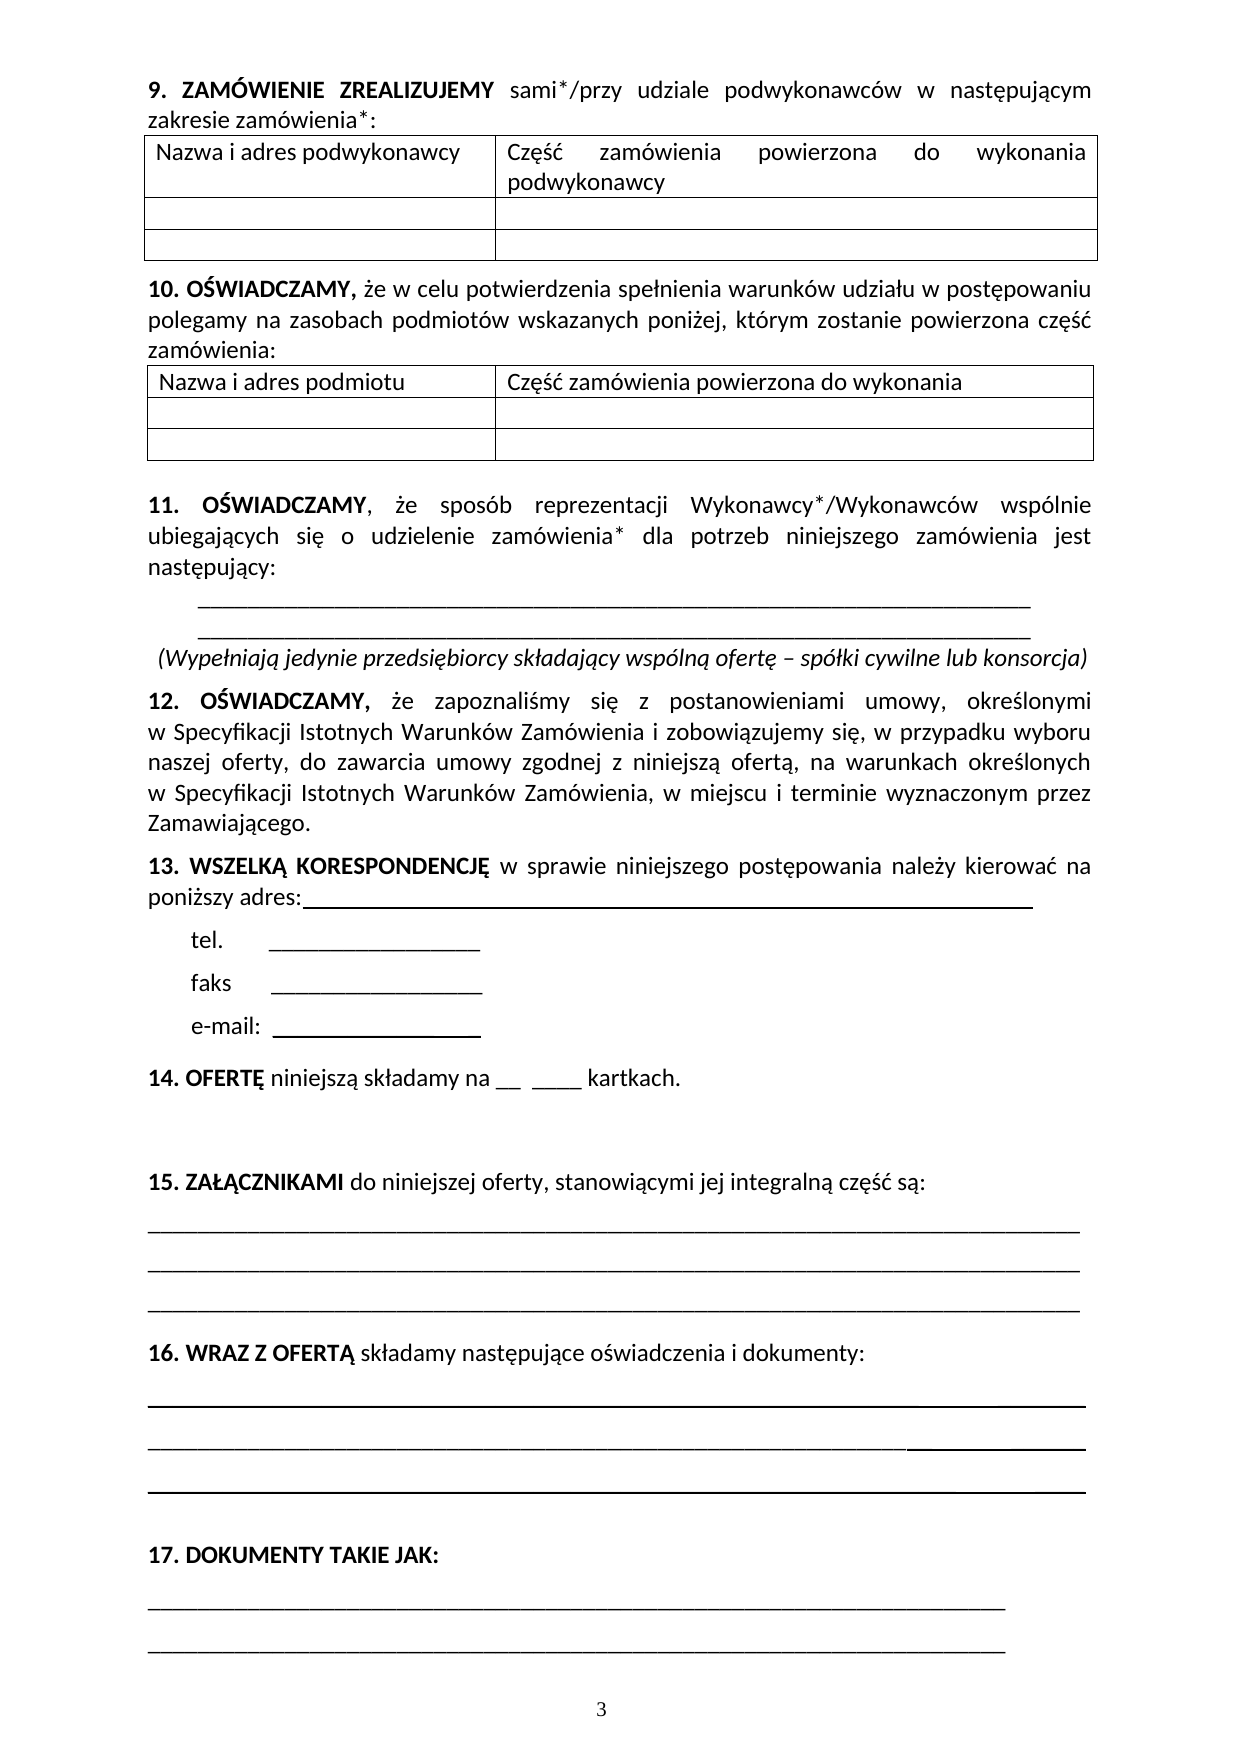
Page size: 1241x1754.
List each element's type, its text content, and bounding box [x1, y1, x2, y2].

text 12. OŚWIADCZAMY, że zapoznaliśmy się z postanowieniami umowy, określonymi w Specyfikacji Istotnych Warunków Zamówienia i zobowiązujemy się, w przypadku wyboru naszej oferty, do zawarcia umowy zgodnej z niniejszą ofertą, na warunkach określonych w Specyfikacji Istotnych Warunków Zamówienia, w miejscu i terminie wyznaczonym przez Zamawiającego. [148, 685, 1092, 838]
text 11. OŚWIADCZAMY, że sposób reprezentacji Wykonawcy*/Wykonawców wspólnie ubiegających się o udzielenie zamówienia* dla potrzeb niniejszego zamówienia jest następujący: [148, 490, 1092, 581]
text 10. OŚWIADCZAMY, że w celu potwierdzenia spełnienia warunków udziału w postępowaniu polegamy na zasobach podmiotów wskazanych poniżej, którym zostanie powierzona część zamówienia: [148, 274, 1092, 365]
text 9. ZAMÓWIENIE ZREALIZUJEMY sami*/przy udziale podwykonawców w następującym zakresie zamówienia*: [148, 74, 1092, 135]
text _________________________________________________________________________________________________________________________________________________________________________________________________________________________________ [148, 1206, 1092, 1316]
table_header Nazwa i adres podwykonawcy [145, 136, 495, 197]
table_cell [496, 398, 1093, 428]
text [148, 1583, 1092, 1613]
table_header Nazwa i adres podmiotu [148, 366, 495, 397]
text faks _________________ [148, 967, 1092, 997]
text 14. OFERTĘ niniejszą składamy na __ ____ kartkach. [148, 1062, 1092, 1093]
text 17. DOKUMENTY TAKIE JAK: [148, 1509, 1092, 1570]
text (Wypełniają jedynie przedsiębiorcy składający wspólną ofertę – spółki cywilne lub konsorcja) [148, 642, 1092, 673]
table_cell [496, 429, 1093, 460]
text 13. WSZELKĄ KORESPONDENCJĘ w sprawie niniejszego postępowania należy kierować na poniższy adres: [148, 850, 1092, 911]
text _________________________________________________________________ ____ [148, 1466, 1092, 1497]
table_cell [496, 230, 1097, 260]
table_cell [148, 398, 495, 428]
text ___________________________________________________________________ [148, 581, 1092, 612]
table_cell [148, 429, 495, 460]
table_header Część zamówienia powierzona do wykonania [496, 366, 1093, 397]
text 15. ZAŁĄCZNIKAMI do niniejszej oferty, stanowiącymi jej integralną część są: [148, 1166, 1092, 1197]
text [148, 1626, 1092, 1656]
text _______________________________________________________________ ______ [148, 1423, 1092, 1454]
table_cell [145, 230, 495, 260]
table_header Część zamówienia powierzona do wykonania podwykonawcy [496, 136, 1097, 197]
text ______________________________________________________________ _______ [148, 1380, 1092, 1411]
text tel. _________________ [148, 924, 1092, 954]
text 16. WRAZ Z OFERTĄ składamy następujące oświadczenia i dokumenty: [148, 1337, 1092, 1368]
text ___________________________________________________________________ [148, 612, 1092, 642]
text e-mail: _____________ _ [148, 1010, 1092, 1041]
table_cell [145, 198, 495, 228]
table_cell [496, 198, 1097, 228]
